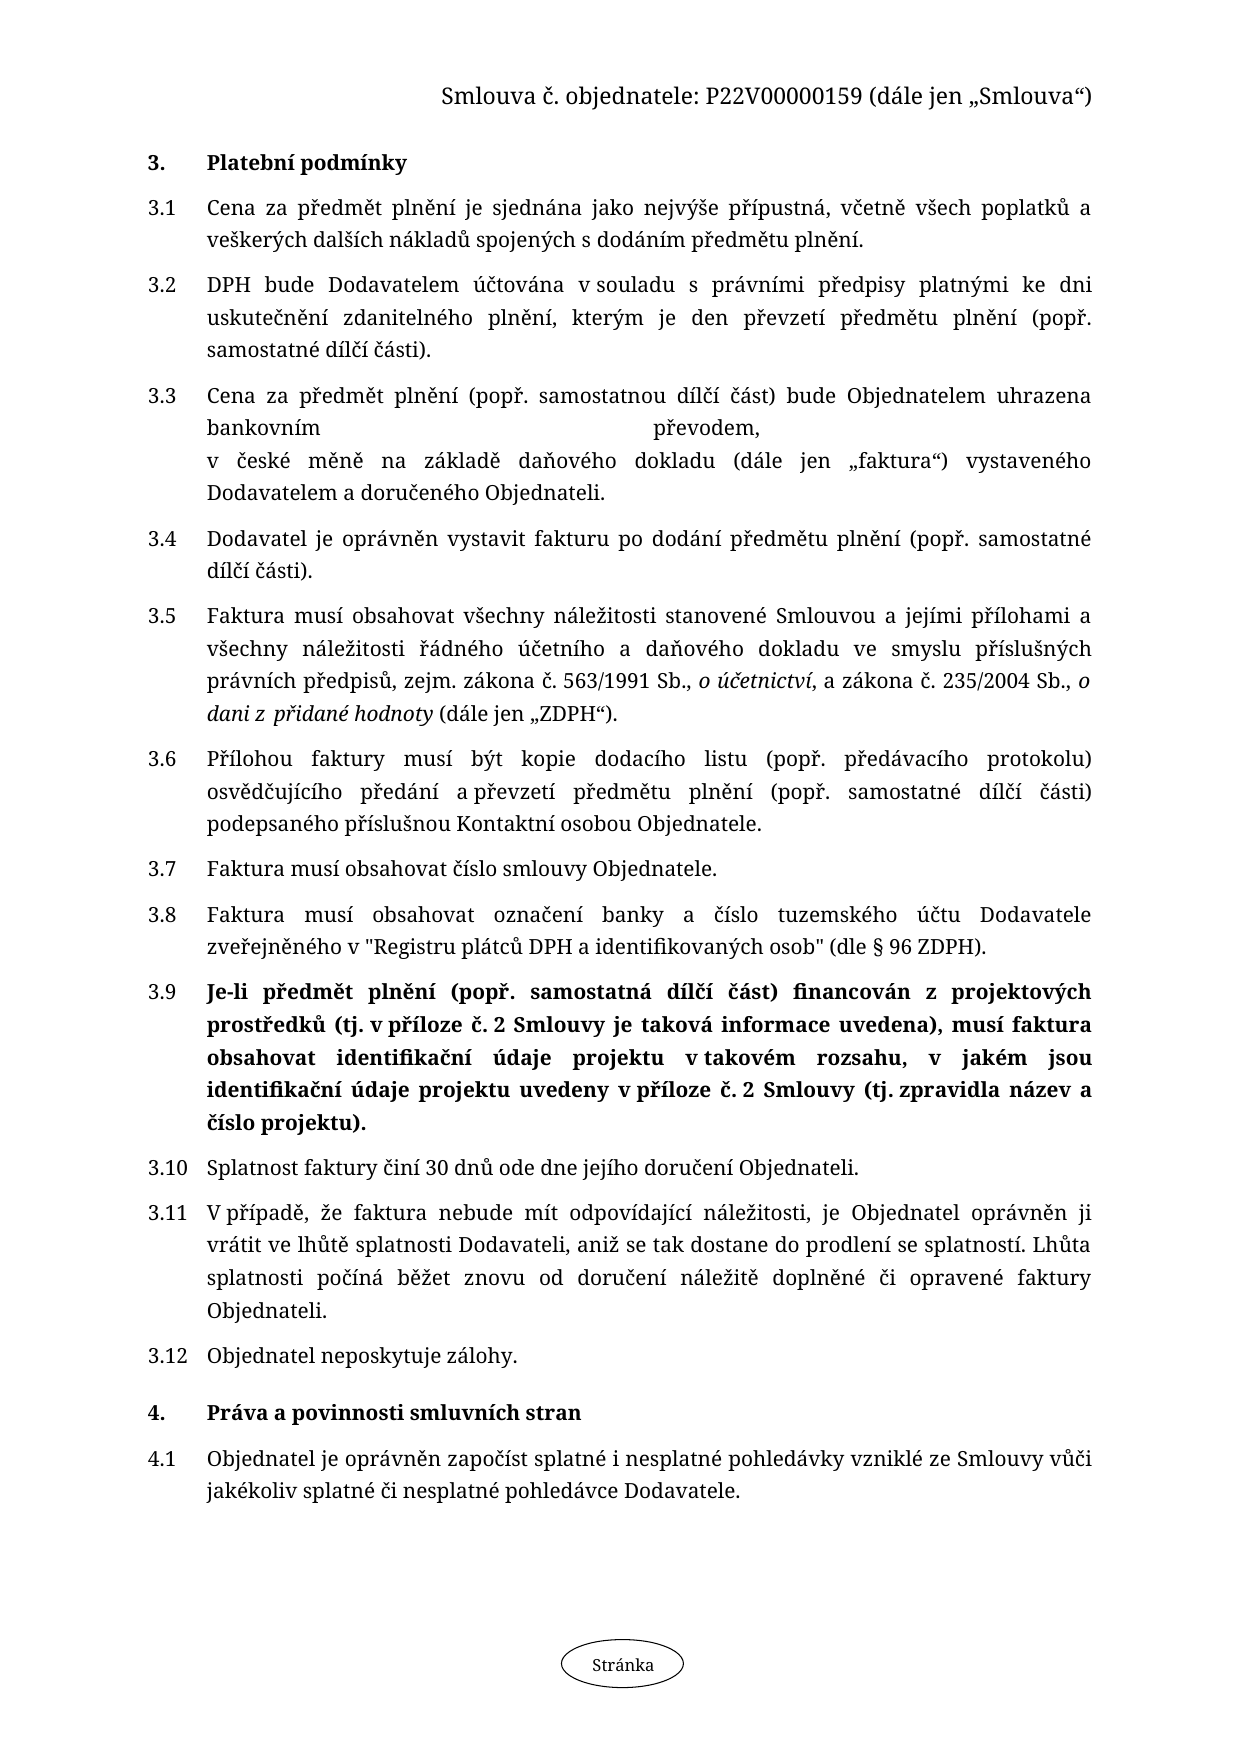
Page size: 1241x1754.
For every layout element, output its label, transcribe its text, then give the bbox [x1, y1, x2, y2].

list Platební podmínky [148, 148, 1093, 176]
list Přílohou faktury musí být kopie dodacího listu (popř. předávacího protokolu) osvědčujícího předání a převzetí předmětu plnění (popř. samostatné dílčí části) podepsaného příslušnou Kontaktní osobou Objednatele. [148, 744, 1093, 838]
list DPH bude Dodavatelem účtována v souladu s právními předpisy platnými ke dni uskutečnění zdanitelného plnění, kterým je den převzetí předmětu plnění (popř. samostatné dílčí části). [148, 270, 1093, 364]
list Faktura musí obsahovat označení banky a číslo tuzemského účtu Dodavatele zveřejněného v "Registru plátců DPH a identifikovaných osob" (dle § 96 ZDPH). [148, 900, 1093, 961]
list Cena za předmět plnění je sjednána jako nejvýše přípustná, včetně všech poplatků a veškerých dalších nákladů spojených s dodáním předmětu plnění. [148, 193, 1093, 254]
list Objednatel neposkytuje zálohy. [148, 1341, 1093, 1369]
list Dodavatel je oprávněn vystavit fakturu po dodání předmětu plnění (popř. samostatné dílčí části). [148, 524, 1093, 585]
list Splatnost faktury činí 30 dnů ode dne jejího doručení Objednateli. [148, 1153, 1093, 1181]
list Práva a povinnosti smluvních stran [148, 1398, 1093, 1427]
list Je-li předmět plnění (popř. samostatná dílčí část) financován z projektových prostředků (tj. v příloze č. 2 Smlouvy je taková informace uvedena), musí faktura obsahovat identifikační údaje projektu v takovém rozsahu, v jakém jsou identifikační údaje projektu uvedeny v příloze č. 2 Smlouvy (tj. zpravidla název a číslo projektu). [148, 977, 1093, 1136]
list Objednatel je oprávněn započíst splatné i nesplatné pohledávky vzniklé ze Smlouvy vůči jakékoliv splatné či nesplatné pohledávce Dodavatele. [148, 1444, 1093, 1505]
list V případě, že faktura nebude mít odpovídající náležitosti, je Objednatel oprávněn ji vrátit ve lhůtě splatnosti Dodavateli, aniž se tak dostane do prodlení se splatností. Lhůta splatnosti počíná běžet znovu od doručení náležitě doplněné či opravené faktury Objednateli. [148, 1198, 1093, 1324]
list Faktura musí obsahovat číslo smlouvy Objednatele. [148, 854, 1093, 883]
list Faktura musí obsahovat všechny náležitosti stanovené Smlouvou a jejími přílohami a všechny náležitosti řádného účetního a daňového dokladu ve smyslu příslušných právních předpisů, zejm. zákona č. 563/1991 Sb., o účetnictví, a zákona č. 235/2004 Sb., o dani z přidané hodnoty (dále jen „ZDPH“). [148, 601, 1093, 728]
list Cena za předmět plnění (popř. samostatnou dílčí část) bude Objednatelem uhrazena bankovním převodem, v české měně na základě daňového dokladu (dále jen „faktura“) vystaveného Dodavatelem a doručeného Objednateli. [148, 381, 1093, 507]
